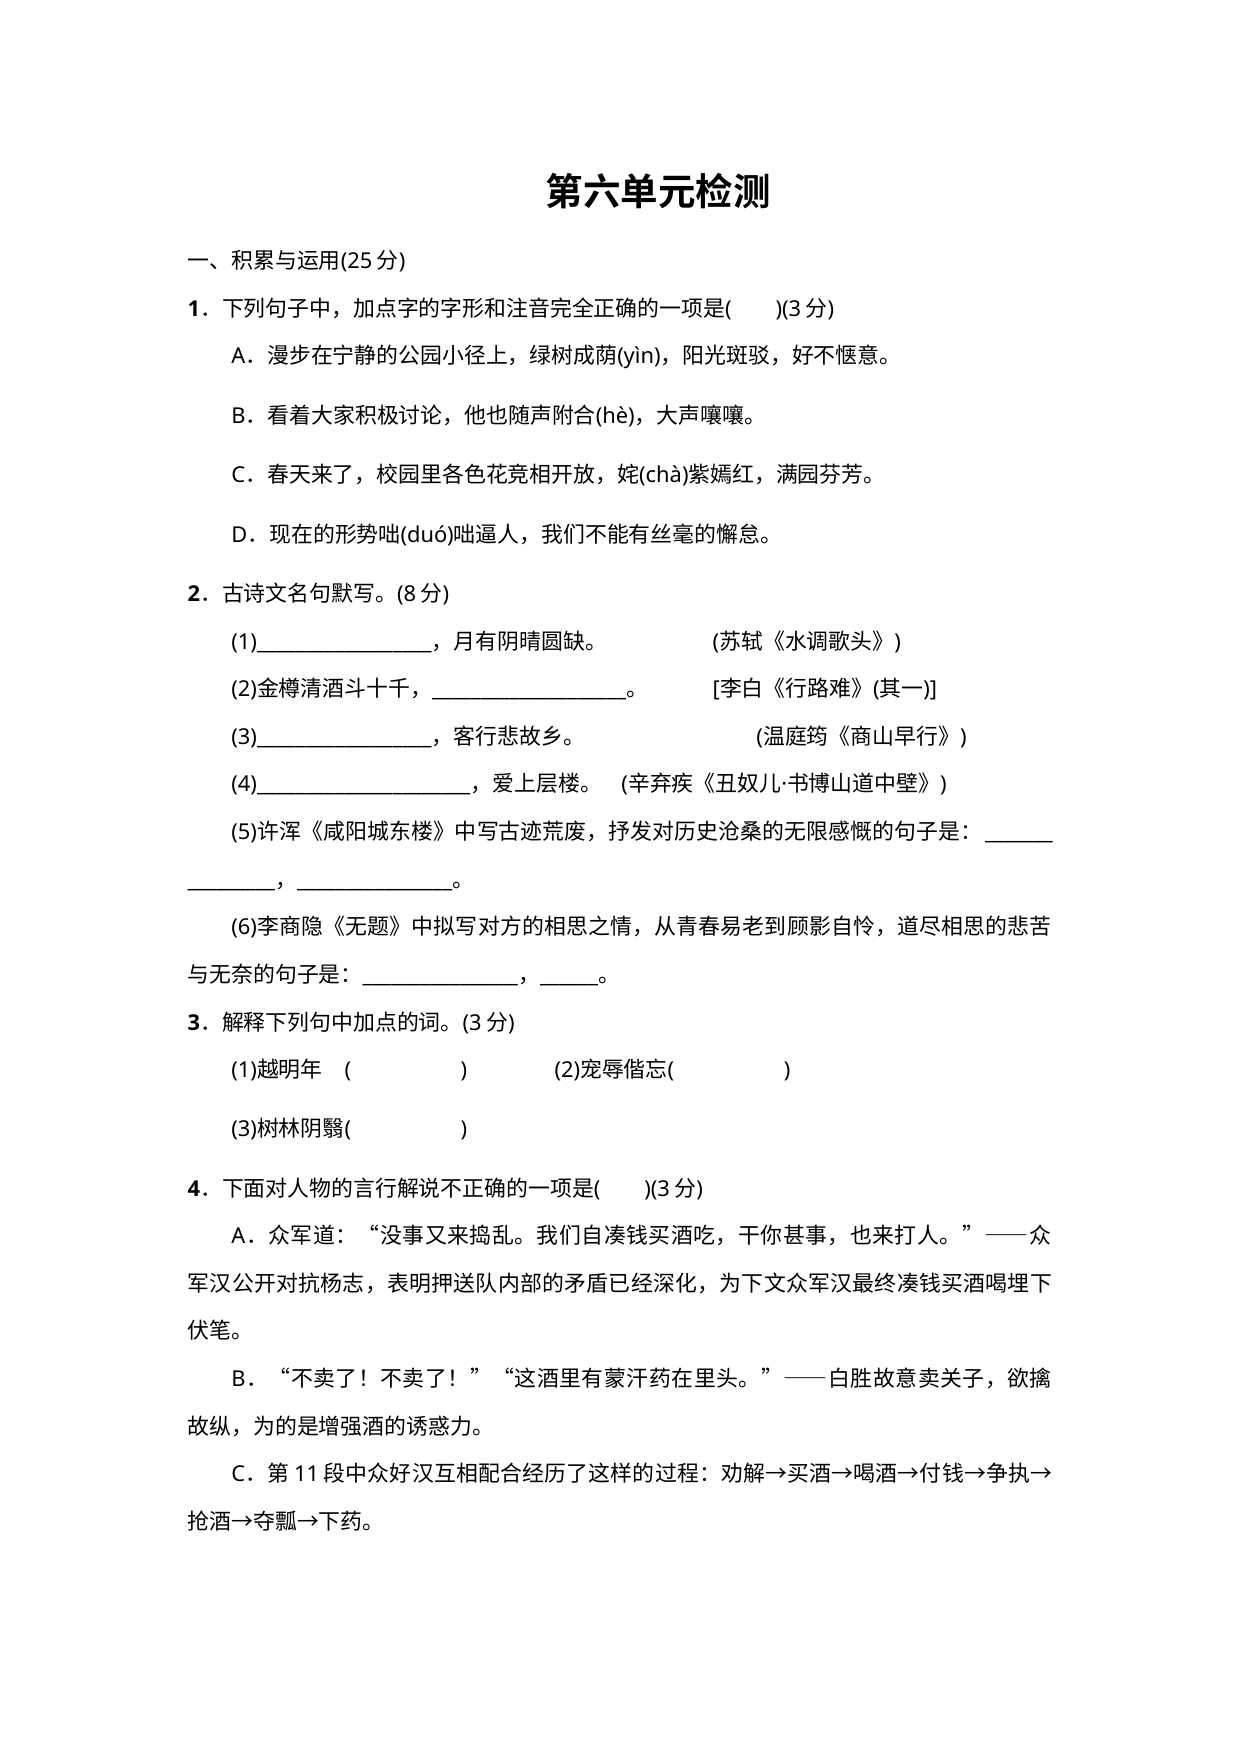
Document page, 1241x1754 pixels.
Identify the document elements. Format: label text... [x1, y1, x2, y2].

text B．“不卖了！不卖了！”“这酒里有蒙汗药在里头。”——白胜故意卖关子，欲擒故纵，为的是增强酒的诱惑力。 [187, 1361, 1053, 1440]
text (2)金樽清酒斗十千，____________________。 [李白《行路难》(其一)] [187, 671, 1053, 703]
text (3)__________________，客行悲故乡。 (温庭筠《商山早行》) [187, 719, 1053, 751]
text (5)许浑《咸阳城东楼》中写古迹荒废，抒发对历史沧桑的无限感慨的句子是：________________，________________。 [187, 814, 1053, 893]
text C．第11段中众好汉互相配合经历了这样的过程：劝解→买酒→喝酒→付钱→争执→抢酒→夺瓢→下药。 [187, 1456, 1053, 1535]
text 3．解释下列句中加点的词。(3分) [187, 1004, 1053, 1036]
text (6)李商隐《无题》中拟写对方的相思之情，从青春易老到顾影自怜，道尽相思的悲苦与无奈的句子是：________________，______。 [187, 909, 1053, 989]
text D．现在的形势咄(duó)咄逼人，我们不能有丝毫的懈怠。 [187, 517, 1053, 556]
text (3)树林阴翳( ) [187, 1111, 1053, 1151]
text A．众军道：“没事又来捣乱。我们自凑钱买酒吃，干你甚事，也来打人。”——众军汉公开对抗杨志，表明押送队内部的矛盾已经深化，为下文众军汉最终凑钱买酒喝埋下伏笔。 [187, 1218, 1053, 1345]
text A．漫步在宁静的公园小径上，绿树成荫(yìn)，阳光斑驳，好不惬意。 [187, 338, 1053, 378]
text (1)越明年 ( ) (2)宠辱偕忘( ) [187, 1052, 1053, 1092]
text 第六单元检测 [187, 162, 1053, 216]
text C．春天来了，校园里各色花竞相开放，姹(chà)紫嫣红，满园芬芳。 [187, 457, 1053, 497]
text 一、积累与运用(25分) [187, 243, 1053, 275]
text (4)______________________，爱上层楼。 (辛弃疾《丑奴儿·书博山道中壁》) [187, 766, 1053, 798]
text 2．古诗文名句默写。(8分) [187, 576, 1053, 608]
text 1．下列句子中，加点字的字形和注音完全正确的一项是( )(3分) [187, 291, 1053, 323]
text (1)__________________，月有阴晴圆缺。 (苏轼《水调歌头》) [187, 624, 1053, 655]
text 4．下面对人物的言行解说不正确的一项是( )(3分) [187, 1171, 1053, 1203]
text B．看着大家积极讨论，他也随声附合(hè)，大声嚷嚷。 [187, 398, 1053, 437]
